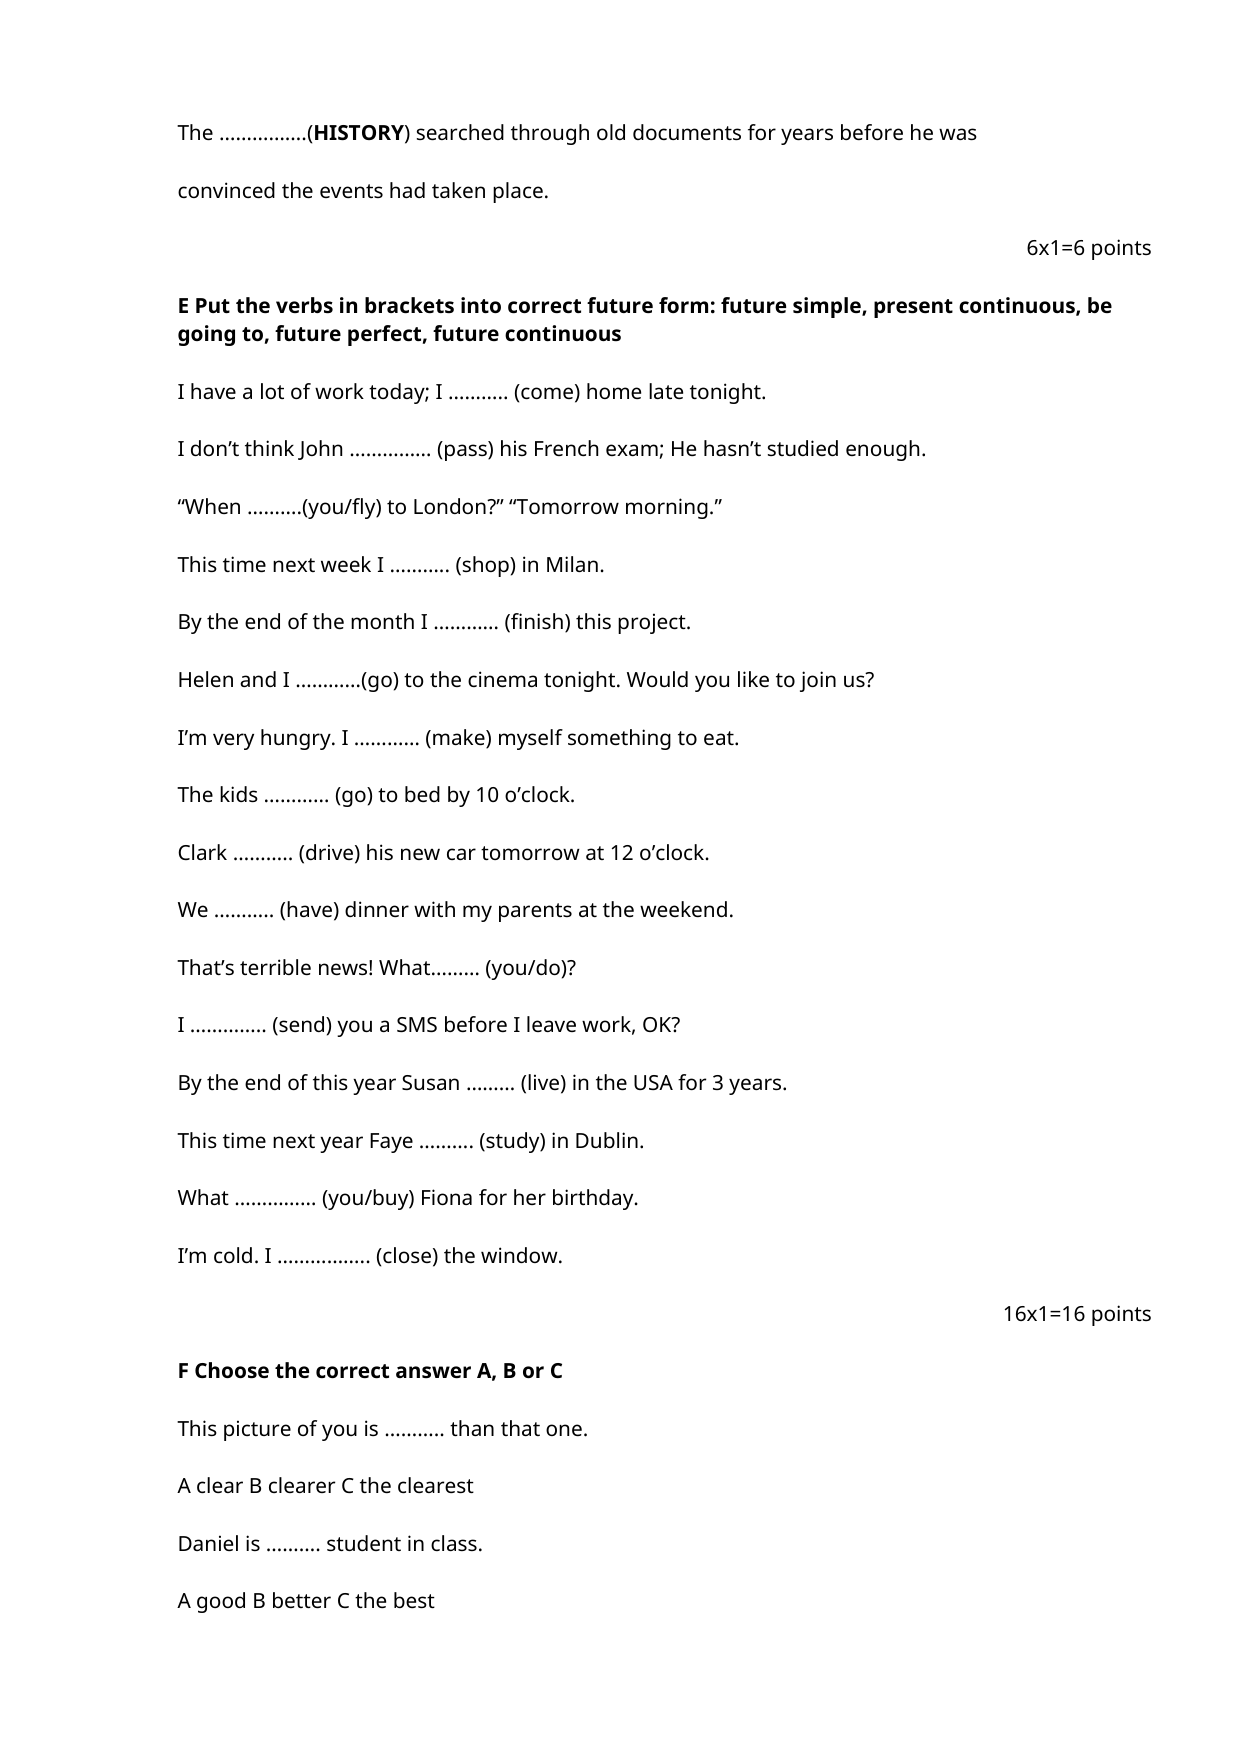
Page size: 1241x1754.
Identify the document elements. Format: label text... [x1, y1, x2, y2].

text I don’t think John …………… (pass) his French exam; He hasn’t studied enough. [177, 434, 1152, 463]
text E Put the verbs in brackets into correct future form: future simple, present continuous, be going to, future perfect, future continuous [177, 291, 1152, 348]
text “When ……….(you/fly) to London?” “Tomorrow morning.” [177, 492, 1152, 521]
text This time next year Faye ………. (study) in Dublin. [177, 1126, 1152, 1154]
text The kids ………… (go) to bed by 10 o’clock. [177, 780, 1152, 809]
text convinced the events had taken place. [177, 176, 1152, 204]
text F Choose the correct answer A, B or C [177, 1356, 1152, 1385]
text I have a lot of work today; I ……….. (come) home late tonight. [177, 377, 1152, 405]
text We ……….. (have) dinner with my parents at the weekend. [177, 895, 1152, 924]
text 6x1=6 points [177, 233, 1152, 262]
text I’m very hungry. I ………… (make) myself something to eat. [177, 723, 1152, 751]
text Helen and I …………(go) to the cinema tonight. Would you like to join us? [177, 665, 1152, 693]
text What …………… (you/buy) Fiona for her birthday. [177, 1183, 1152, 1212]
text 16x1=16 points [177, 1299, 1152, 1327]
text By the end of the month I ………… (finish) this project. [177, 607, 1152, 636]
text The …………….(HISTORY) searched through old documents for years before he was [177, 118, 1152, 147]
text By the end of this year Susan ……… (live) in the USA for 3 years. [177, 1068, 1152, 1097]
text Daniel is ………. student in class. [177, 1529, 1152, 1557]
text I’m cold. I …………….. (close) the window. [177, 1241, 1152, 1269]
text A clear B clearer C the clearest [177, 1471, 1152, 1500]
text This time next week I ……….. (shop) in Milan. [177, 550, 1152, 578]
text I ………….. (send) you a SMS before I leave work, OK? [177, 1011, 1152, 1039]
text That’s terrible news! What……… (you/do)? [177, 953, 1152, 981]
text A good B better C the best [177, 1587, 1152, 1615]
text Clark ……….. (drive) his new car tomorrow at 12 o’clock. [177, 838, 1152, 866]
text This picture of you is ……….. than that one. [177, 1414, 1152, 1442]
